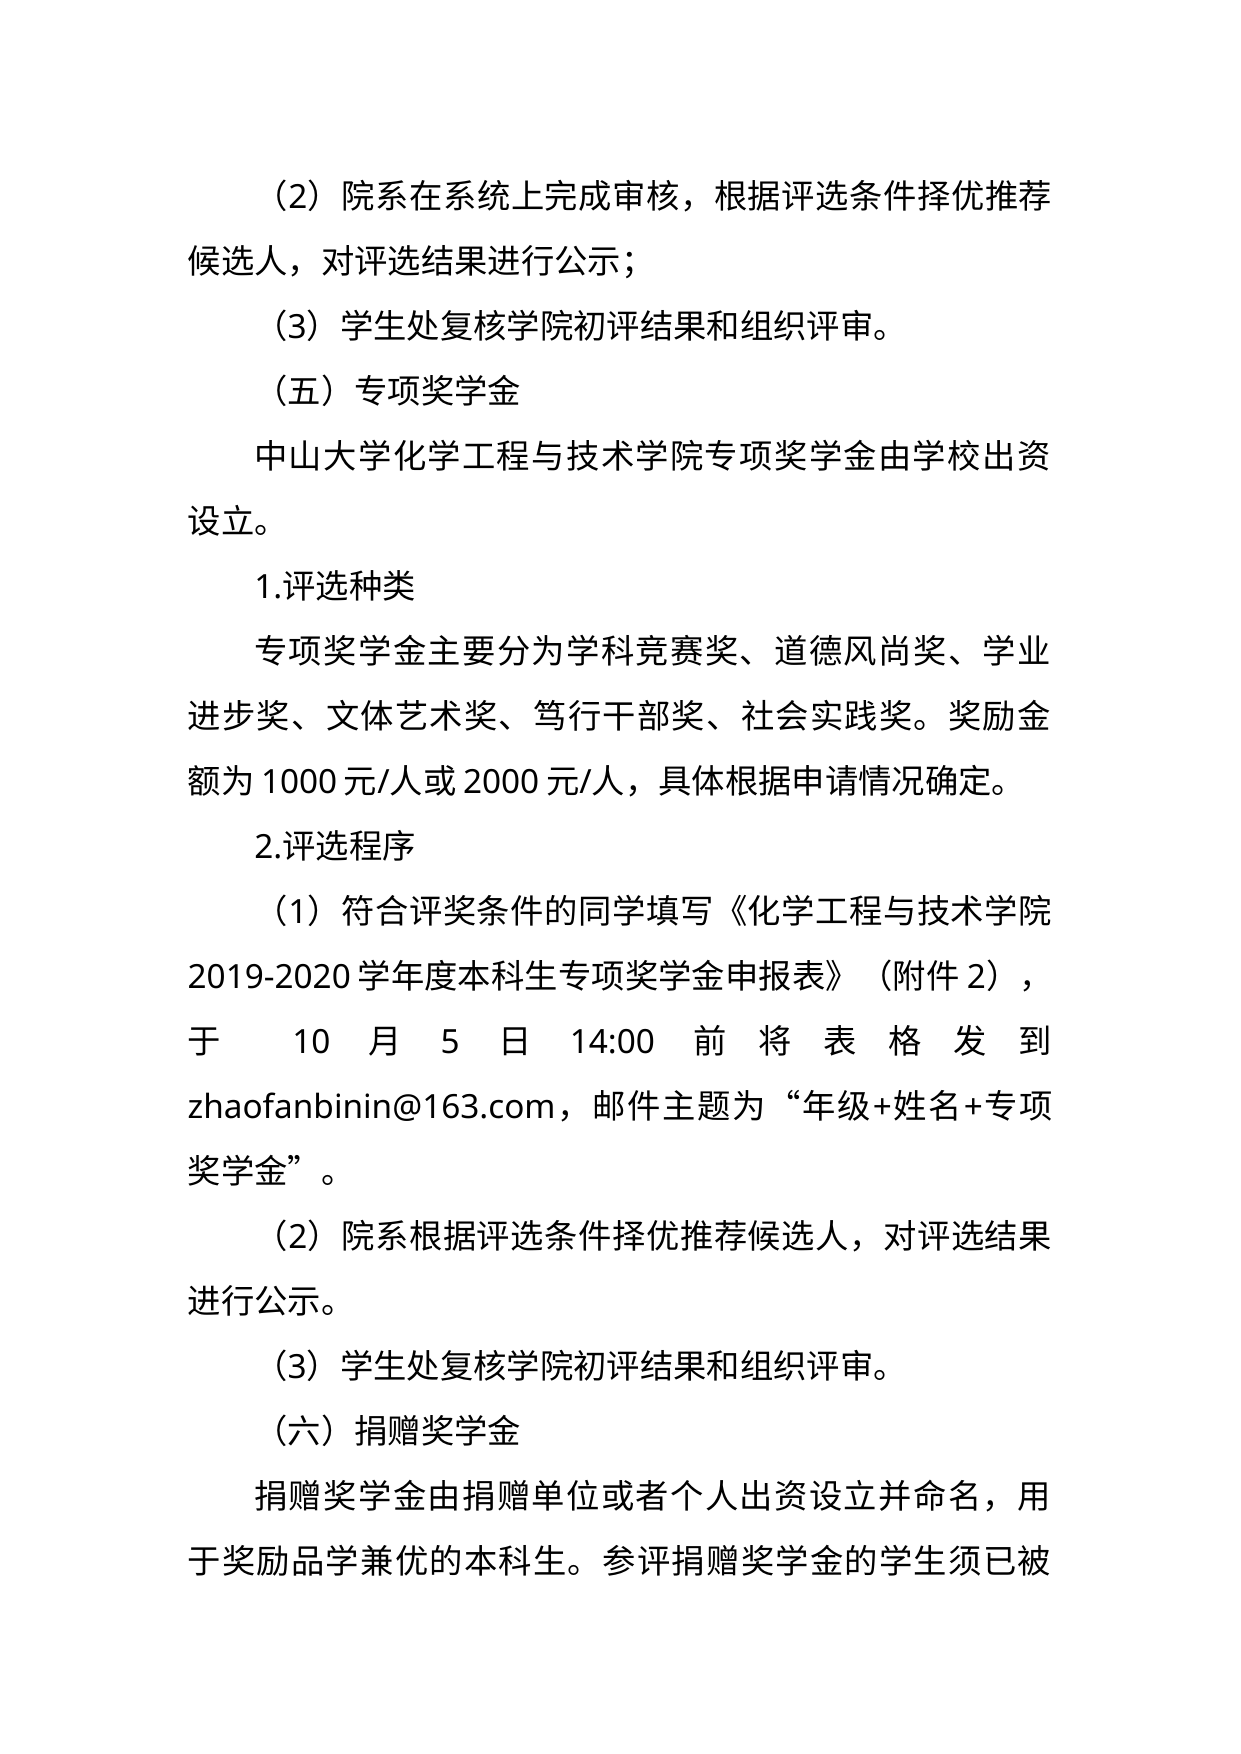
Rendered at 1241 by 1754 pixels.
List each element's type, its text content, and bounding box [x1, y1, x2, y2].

text （3）学生处复核学院初评结果和组织评审。 [187, 292, 1053, 357]
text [187, 1462, 1053, 1592]
text （1）符合评奖条件的同学填写《化学工程与技术学院2019-2020学年度本科生专项奖学金申报表》（附件2），于 10月5日14:00前将表格发到zhaofanbinin@163.com，邮件主题为“年级+姓名+专项奖学金”。 [187, 877, 1053, 1202]
text （2）院系在系统上完成审核，根据评选条件择优推荐候选人，对评选结果进行公示； [187, 162, 1053, 292]
text 1.评选种类 [187, 552, 1053, 617]
text （六）捐赠奖学金 [187, 1397, 1053, 1462]
text （五）专项奖学金 [187, 357, 1053, 422]
text 专项奖学金主要分为学科竞赛奖、道德风尚奖、学业进步奖、文体艺术奖、笃行干部奖、社会实践奖。奖励金额为1000元/人或2000元/人，具体根据申请情况确定。 [187, 617, 1053, 812]
text （2）院系根据评选条件择优推荐候选人，对评选结果进行公示。 [187, 1202, 1053, 1332]
text 2.评选程序 [187, 812, 1053, 877]
text （3）学生处复核学院初评结果和组织评审。 [187, 1332, 1053, 1397]
text 中山大学化学工程与技术学院专项奖学金由学校出资设立。 [187, 422, 1053, 552]
